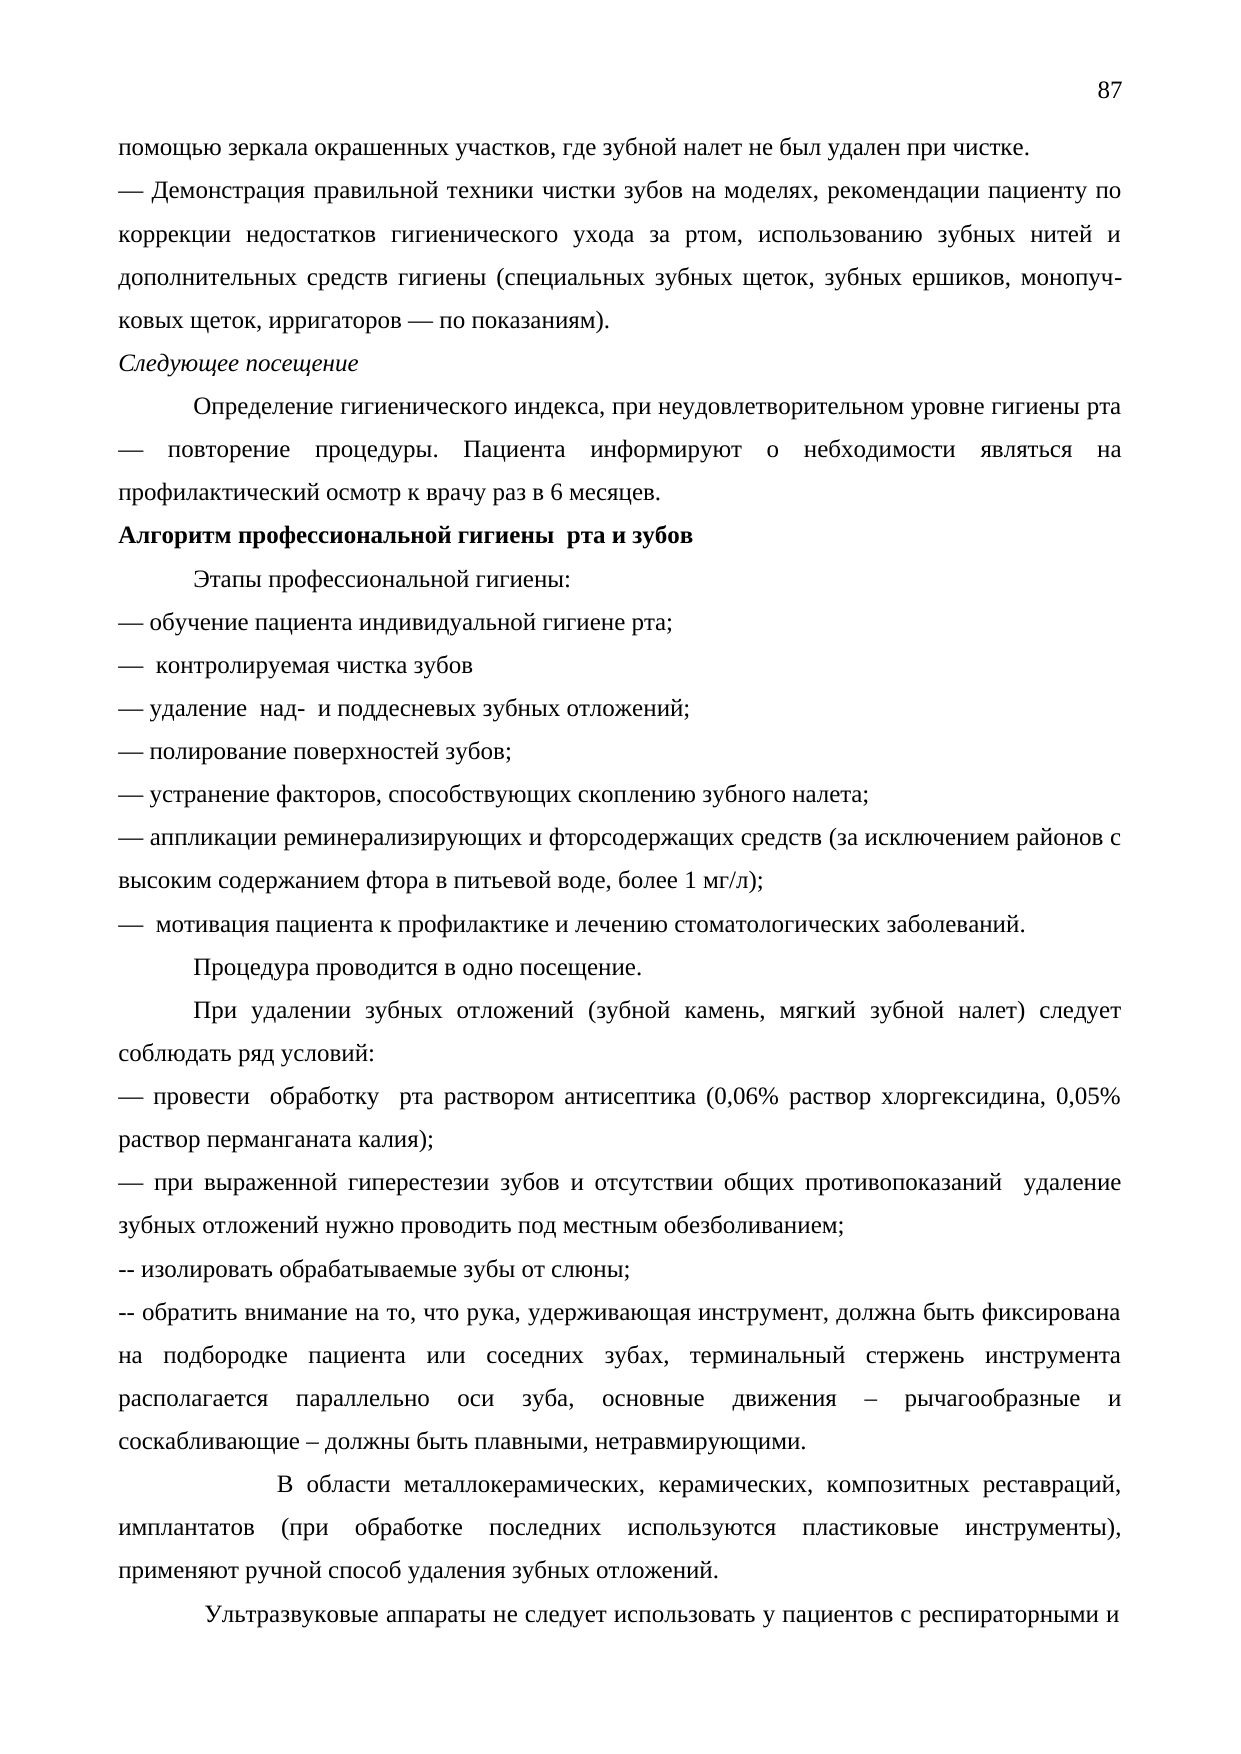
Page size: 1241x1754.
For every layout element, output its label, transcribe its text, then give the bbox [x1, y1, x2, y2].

text Определение гигиенического индекса, при неудовлетворительном уровне гигиены рта — повторение процедуры. Пациента информируют о небходимости являться на профилактический осмотр к врачу раз в 6 месяцев. [118, 391, 1122, 506]
text — Демонстрация правильной техники чистки зубов на моделях, рекомендации пациенту по коррекции недостатков гигиенического ухода за ртом, использованию зубных нитей и дополнительных средств гигиены (специальных зубных щеток, зубных ершиков, монопучковых щеток, ирригаторов — по показаниям). [118, 176, 1122, 334]
text При удалении зубных отложений (зубной камень, мягкий зубной налет) следует соблюдать ряд условий: [118, 995, 1122, 1067]
text -- обратить внимание на то, что рука, удерживающая инструмент, должна быть фиксирована на подбородке пациента или соседних зубах, терминальный стержень инструмента располагается параллельно оси зуба, основные движения – рычагообразные и соскабливающие – должны быть плавными, нетравмирующими. [118, 1297, 1122, 1455]
text В области металлокерамических, керамических, композитных реставраций, имплантатов (при обработке последних используются пластиковые инструменты), применяют ручной способ удаления зубных отложений. [118, 1469, 1122, 1584]
text — мотивация пациента к профилактике и лечению стоматологических заболеваний. [118, 909, 1122, 937]
text Алгоритм профессиональной гигиены рта и зубов [118, 521, 1122, 549]
text Этапы профессиональной гигиены: [118, 564, 1122, 592]
text Процедура проводится в одно посещение. [118, 952, 1122, 981]
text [118, 1599, 1122, 1627]
text — аппликации реминерализирующих и фторсодержащих средств (за исключением районов с высоким содержанием фтора в питьевой воде, более 1 мг/л); [118, 822, 1122, 894]
text — удаление над- и поддесневых зубных отложений; [118, 693, 1122, 722]
text — устранение факторов, способствующих скоплению зубного налета; [118, 779, 1122, 808]
text — обучение пациента индивидуальной гигиене рта; [118, 607, 1122, 636]
text — контролируемая чистка зубов [118, 650, 1122, 679]
text — провести обработку рта раствором антисептика (0,06% раствор хлоргексидина, 0,05% раствор перманганата калия); [118, 1081, 1122, 1153]
text -- изолировать обрабатываемые зубы от слюны; [118, 1254, 1122, 1282]
text — полирование поверхностей зубов; [118, 736, 1122, 765]
text — при выраженной гиперестезии зубов и отсутствии общих противопоказаний удаление зубных отложений нужно проводить под местным обезболиванием; [118, 1167, 1122, 1239]
text Следующее посещение [118, 348, 1122, 377]
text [118, 132, 1122, 161]
